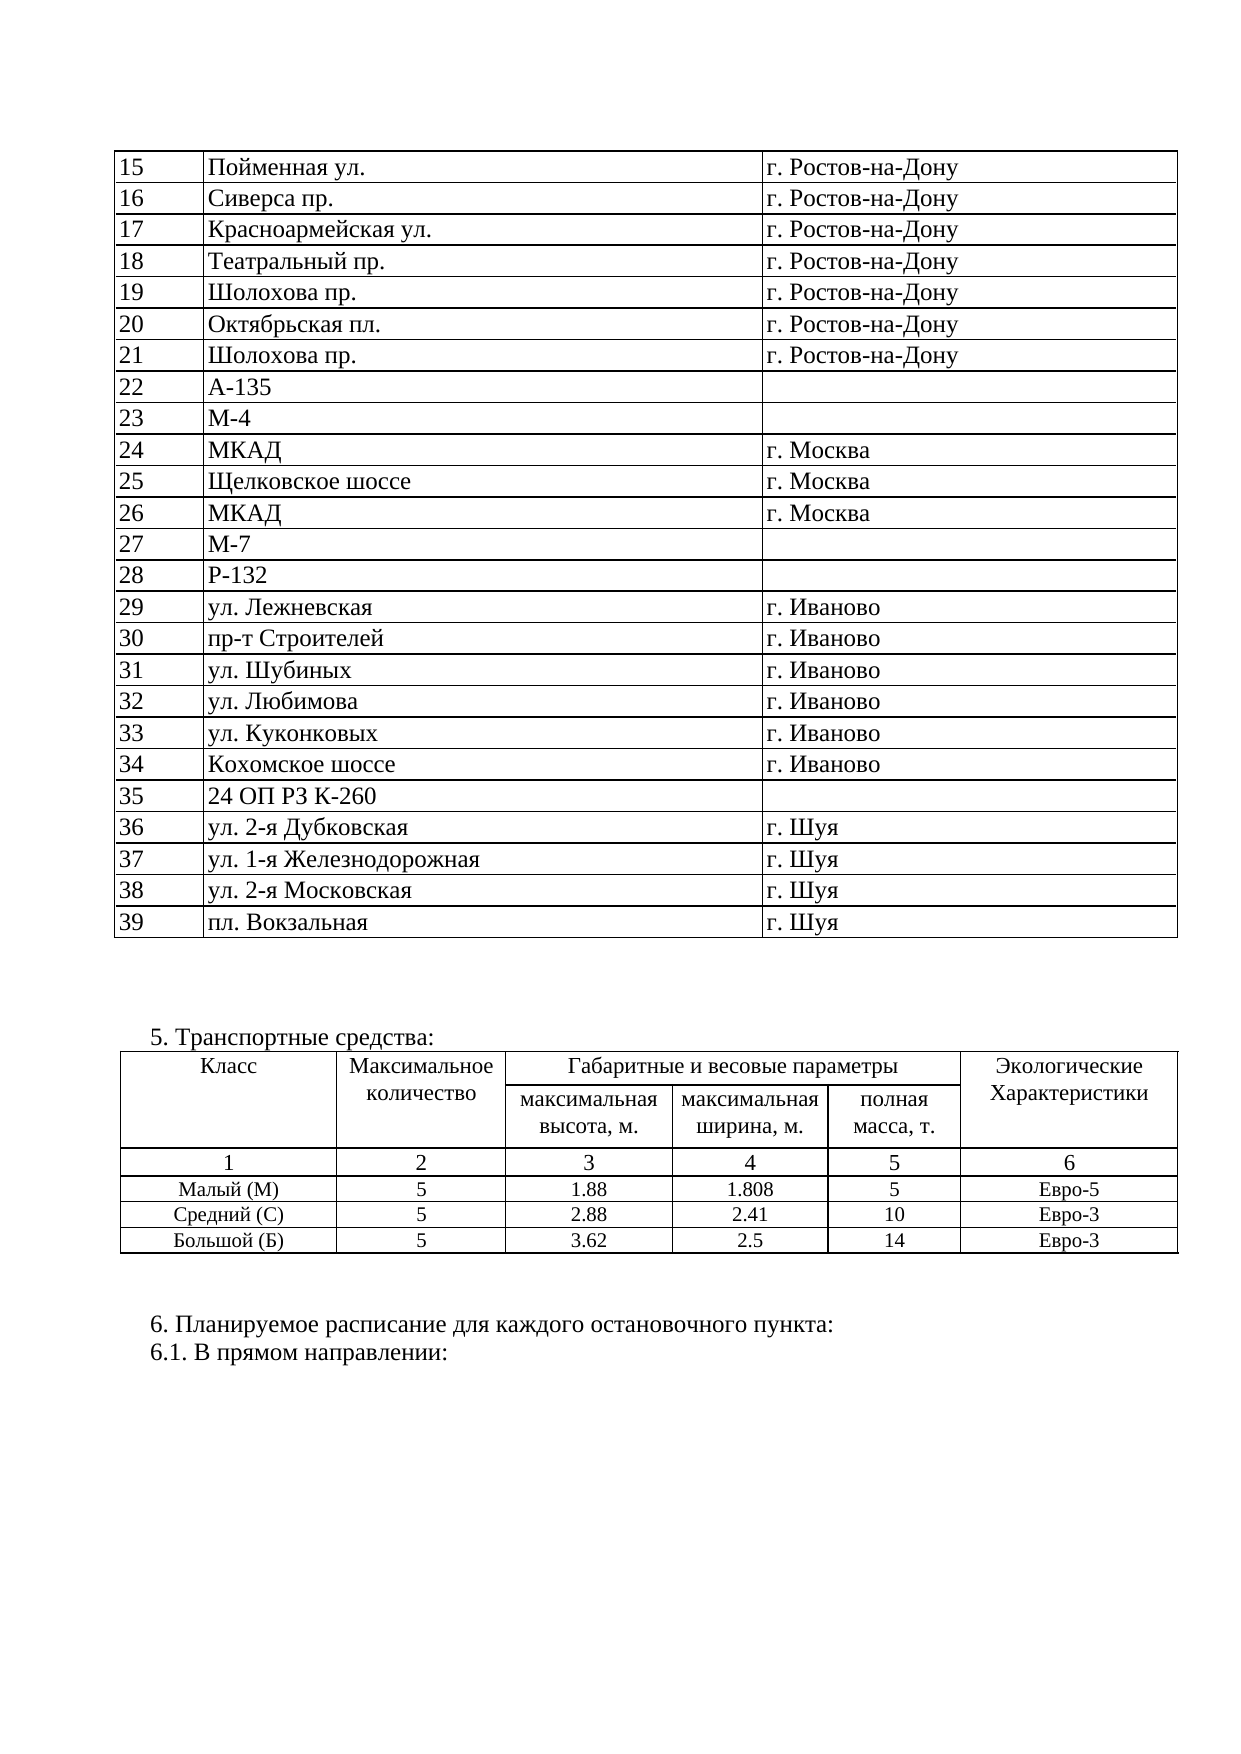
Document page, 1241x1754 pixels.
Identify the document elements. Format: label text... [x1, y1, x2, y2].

table_cell максимальная ширина, м. [673, 1086, 827, 1147]
table_cell Пойменная ул. [204, 152, 762, 181]
table_cell г. Ростов-на-Дону [763, 181, 1177, 213]
table_cell 5 [337, 1202, 505, 1226]
table_cell ул. Лежневская [204, 592, 762, 622]
table_cell 34 [115, 749, 203, 779]
table_cell 17 [115, 214, 203, 244]
table_cell г. Иваново [763, 590, 1177, 622]
table_cell 20 [115, 308, 203, 339]
table_cell 18 [115, 245, 203, 276]
table_cell г. Москва [763, 433, 1177, 464]
table_cell 6 [961, 1149, 1177, 1175]
table_cell г. Ростов-на-Дону [763, 152, 1177, 181]
table_cell г. Иваново [763, 622, 1177, 653]
table_cell г. Шуя [763, 811, 1177, 842]
table_cell Шолохова пр. [204, 340, 762, 370]
table_cell пл. Вокзальная [204, 907, 762, 936]
table_cell 31 [115, 654, 203, 685]
table_cell г. Шуя [763, 905, 1177, 936]
table_cell 2.88 [506, 1202, 672, 1226]
table_cell ул. 2-я Московская [204, 875, 762, 905]
table_cell ул. Куконковых [204, 718, 762, 748]
table_cell г. Ростов-на-Дону [763, 276, 1177, 307]
table_cell 28 [115, 560, 203, 590]
table_cell 10 [829, 1202, 960, 1226]
table_cell 3.62 [506, 1228, 672, 1252]
text 6. Планируемое расписание для каждого остановочного пункта: [150, 1309, 1090, 1337]
table_cell 15 [115, 152, 203, 181]
table_cell 2 [337, 1149, 505, 1175]
table_cell 26 [115, 497, 203, 527]
table_cell 32 [115, 686, 203, 716]
table_cell Р-132 [204, 561, 762, 590]
table_cell 1.808 [673, 1177, 827, 1201]
table_cell М-7 [204, 529, 762, 559]
table_cell г. Ростов-на-Дону [763, 339, 1177, 370]
table_cell 38 [115, 875, 203, 905]
table_cell 16 [115, 183, 203, 213]
table_cell г. Ростов-на-Дону [763, 244, 1177, 276]
table_cell 22 [115, 371, 203, 402]
table_cell 4 [673, 1149, 827, 1175]
table_cell 29 [115, 591, 203, 622]
table_cell Средний (С) [121, 1202, 336, 1226]
table_cell 1.88 [506, 1177, 672, 1201]
table_cell 25 [115, 466, 203, 496]
table_cell Малый (М) [121, 1177, 336, 1201]
table_cell 36 [115, 812, 203, 842]
table_cell Щелковское шоссе [204, 466, 762, 496]
text 5. Транспортные средства: [150, 1022, 1090, 1051]
table_cell Красноармейская ул. [204, 215, 762, 244]
table_cell 21 [115, 340, 203, 370]
table_cell [763, 370, 1177, 402]
table_cell 27 [115, 529, 203, 559]
table_cell Шолохова пр. [204, 277, 762, 307]
table_cell Евро-3 [961, 1202, 1177, 1226]
table_cell г. Иваново [763, 685, 1177, 716]
table_cell [763, 528, 1177, 559]
table_cell ул. 1-я Железнодорожная [204, 844, 762, 873]
table_cell ул. 2-я Дубковская [204, 812, 762, 842]
table_cell 2.5 [673, 1228, 827, 1252]
table_cell 33 [115, 717, 203, 748]
table_cell ул. Шубиных [204, 655, 762, 685]
table_cell г. Иваново [763, 748, 1177, 779]
table_cell Евро-3 [961, 1228, 1177, 1252]
table_cell максимальная высота, м. [506, 1086, 672, 1147]
table_cell г. Ростов-на-Дону [763, 307, 1177, 339]
table_cell А-135 [204, 372, 762, 402]
table_header Максимальное количество [337, 1052, 505, 1147]
table_header Класс [121, 1052, 336, 1147]
table_cell 23 [115, 403, 203, 433]
table_cell 30 [115, 623, 203, 653]
table_cell М-4 [204, 403, 762, 433]
table_cell Театральный пр. [204, 246, 762, 276]
table_cell Евро-5 [961, 1177, 1177, 1201]
table_cell 19 [115, 277, 203, 307]
table_cell 39 [115, 906, 203, 936]
table_cell 1 [121, 1149, 336, 1175]
table_cell Кохомское шоссе [204, 749, 762, 779]
table_cell г. Москва [763, 465, 1177, 496]
table_cell 14 [829, 1228, 960, 1252]
table_cell [763, 559, 1177, 590]
table_cell пр-т Строителей [204, 623, 762, 653]
table_cell 5 [337, 1177, 505, 1201]
table_cell [763, 779, 1177, 811]
table_cell 3 [506, 1149, 672, 1175]
table_cell [763, 402, 1177, 433]
table_cell МКАД [204, 498, 762, 527]
table_cell г. Шуя [763, 874, 1177, 905]
table_cell 2.41 [673, 1202, 827, 1226]
table_cell Большой (Б) [121, 1228, 336, 1252]
table_header Экологические Характеристики [961, 1052, 1177, 1147]
table_cell г. Москва [763, 496, 1177, 527]
table_cell г. Ростов-на-Дону [763, 213, 1177, 244]
table_cell 24 ОП РЗ К-260 [204, 781, 762, 811]
table_cell Октябрьская пл. [204, 309, 762, 339]
table_cell полная масса, т. [829, 1086, 960, 1147]
table_cell 5 [829, 1177, 960, 1201]
table_header Габаритные и весовые параметры [506, 1052, 960, 1084]
table_cell 35 [115, 780, 203, 811]
table_cell 5 [829, 1149, 960, 1175]
table_cell г. Шуя [763, 842, 1177, 873]
table_cell 24 [115, 434, 203, 464]
text 6.1. В прямом направлении: [150, 1337, 1090, 1366]
table_cell г. Иваново [763, 653, 1177, 685]
table_cell 37 [115, 843, 203, 873]
table_cell 5 [337, 1228, 505, 1252]
table_cell г. Иваново [763, 716, 1177, 748]
table_cell МКАД [204, 435, 762, 464]
table_cell ул. Любимова [204, 686, 762, 716]
table_cell Сиверса пр. [204, 183, 762, 213]
